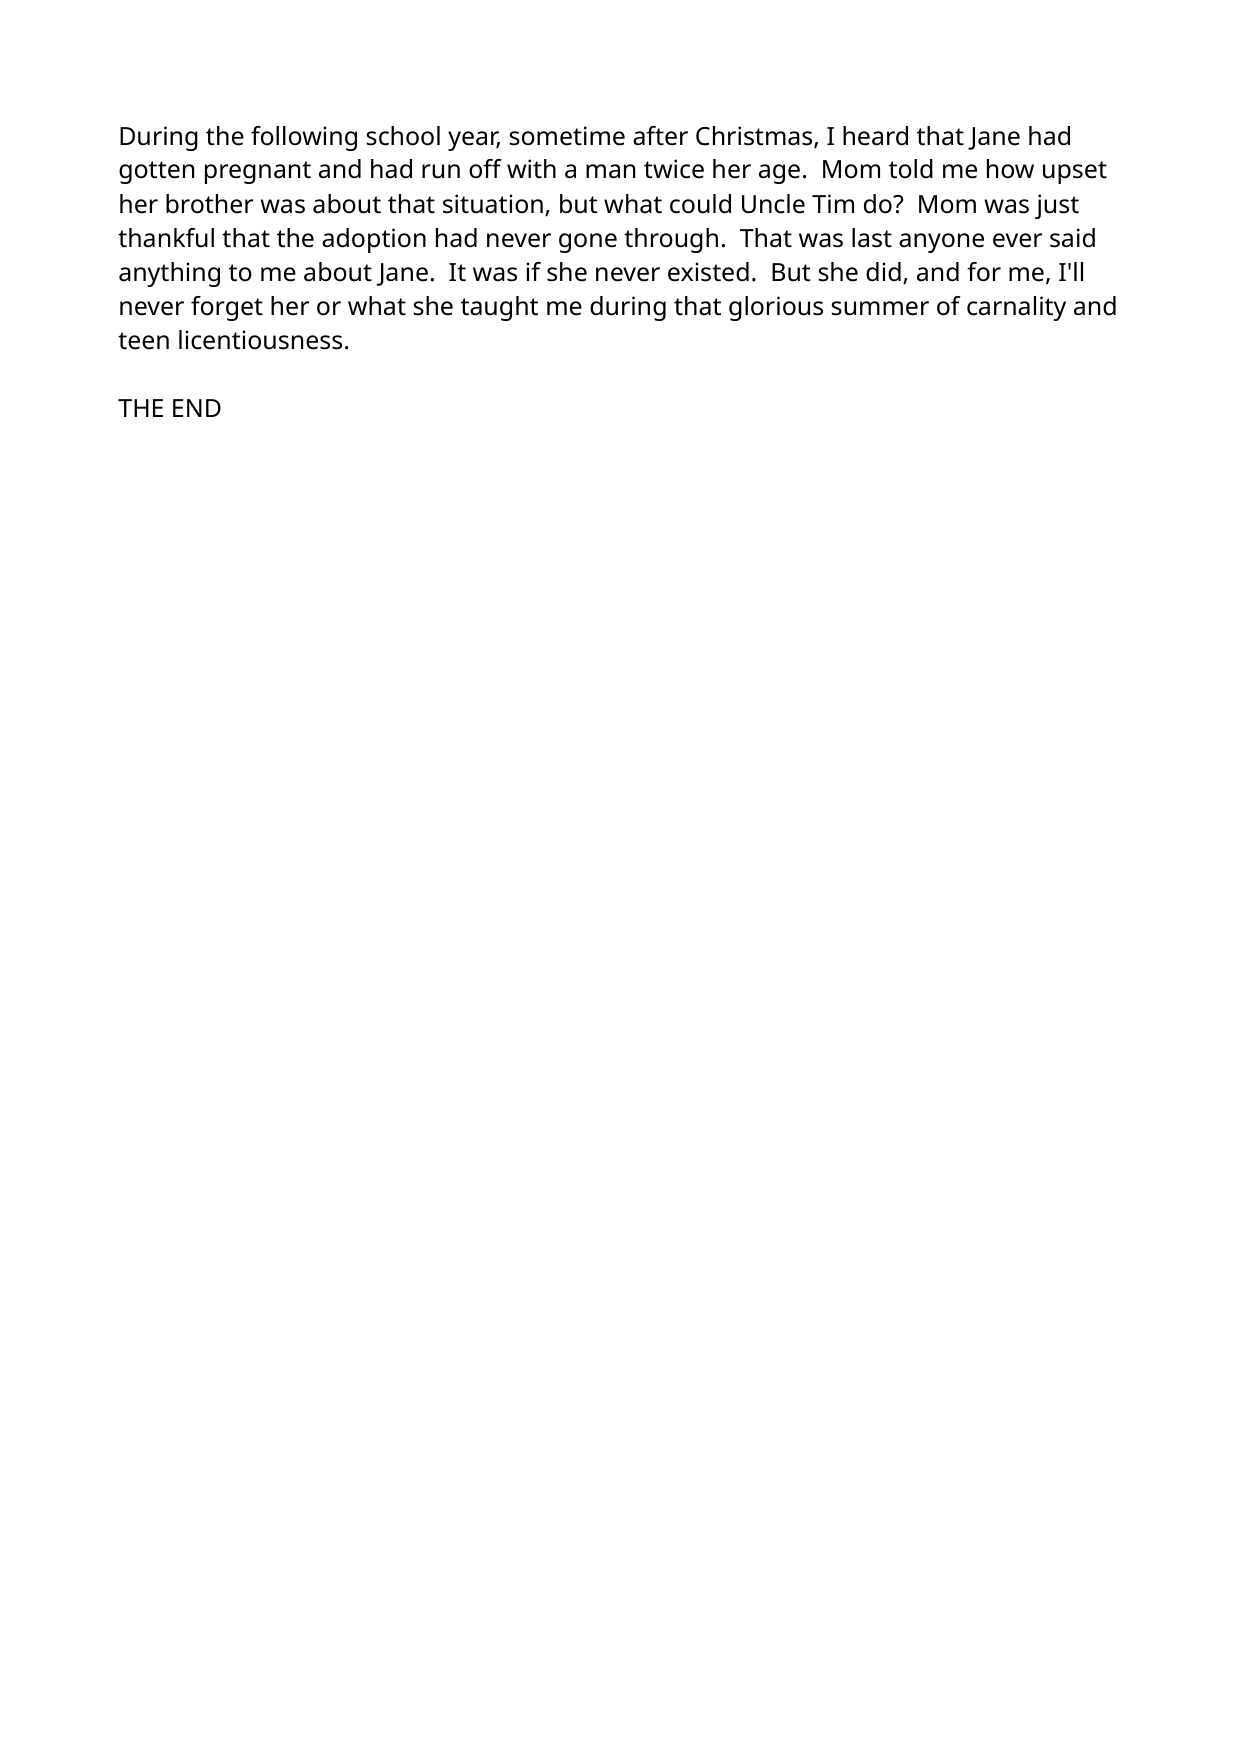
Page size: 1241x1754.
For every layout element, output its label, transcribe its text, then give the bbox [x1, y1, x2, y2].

text During the following school year, sometime after Christmas, I heard that Jane had gotten pregnant and had run off with a man twice her age. Mom told me how upset her brother was about that situation, but what could Uncle Tim do? Mom was just thankful that the adoption had never gone through. That was last anyone ever said anything to me about Jane. It was if she never existed. But she did, and for me, I'll never forget her or what she taught me during that glorious summer of carnality and teen licentiousness. [118, 118, 1122, 357]
text THE END [118, 391, 1122, 425]
